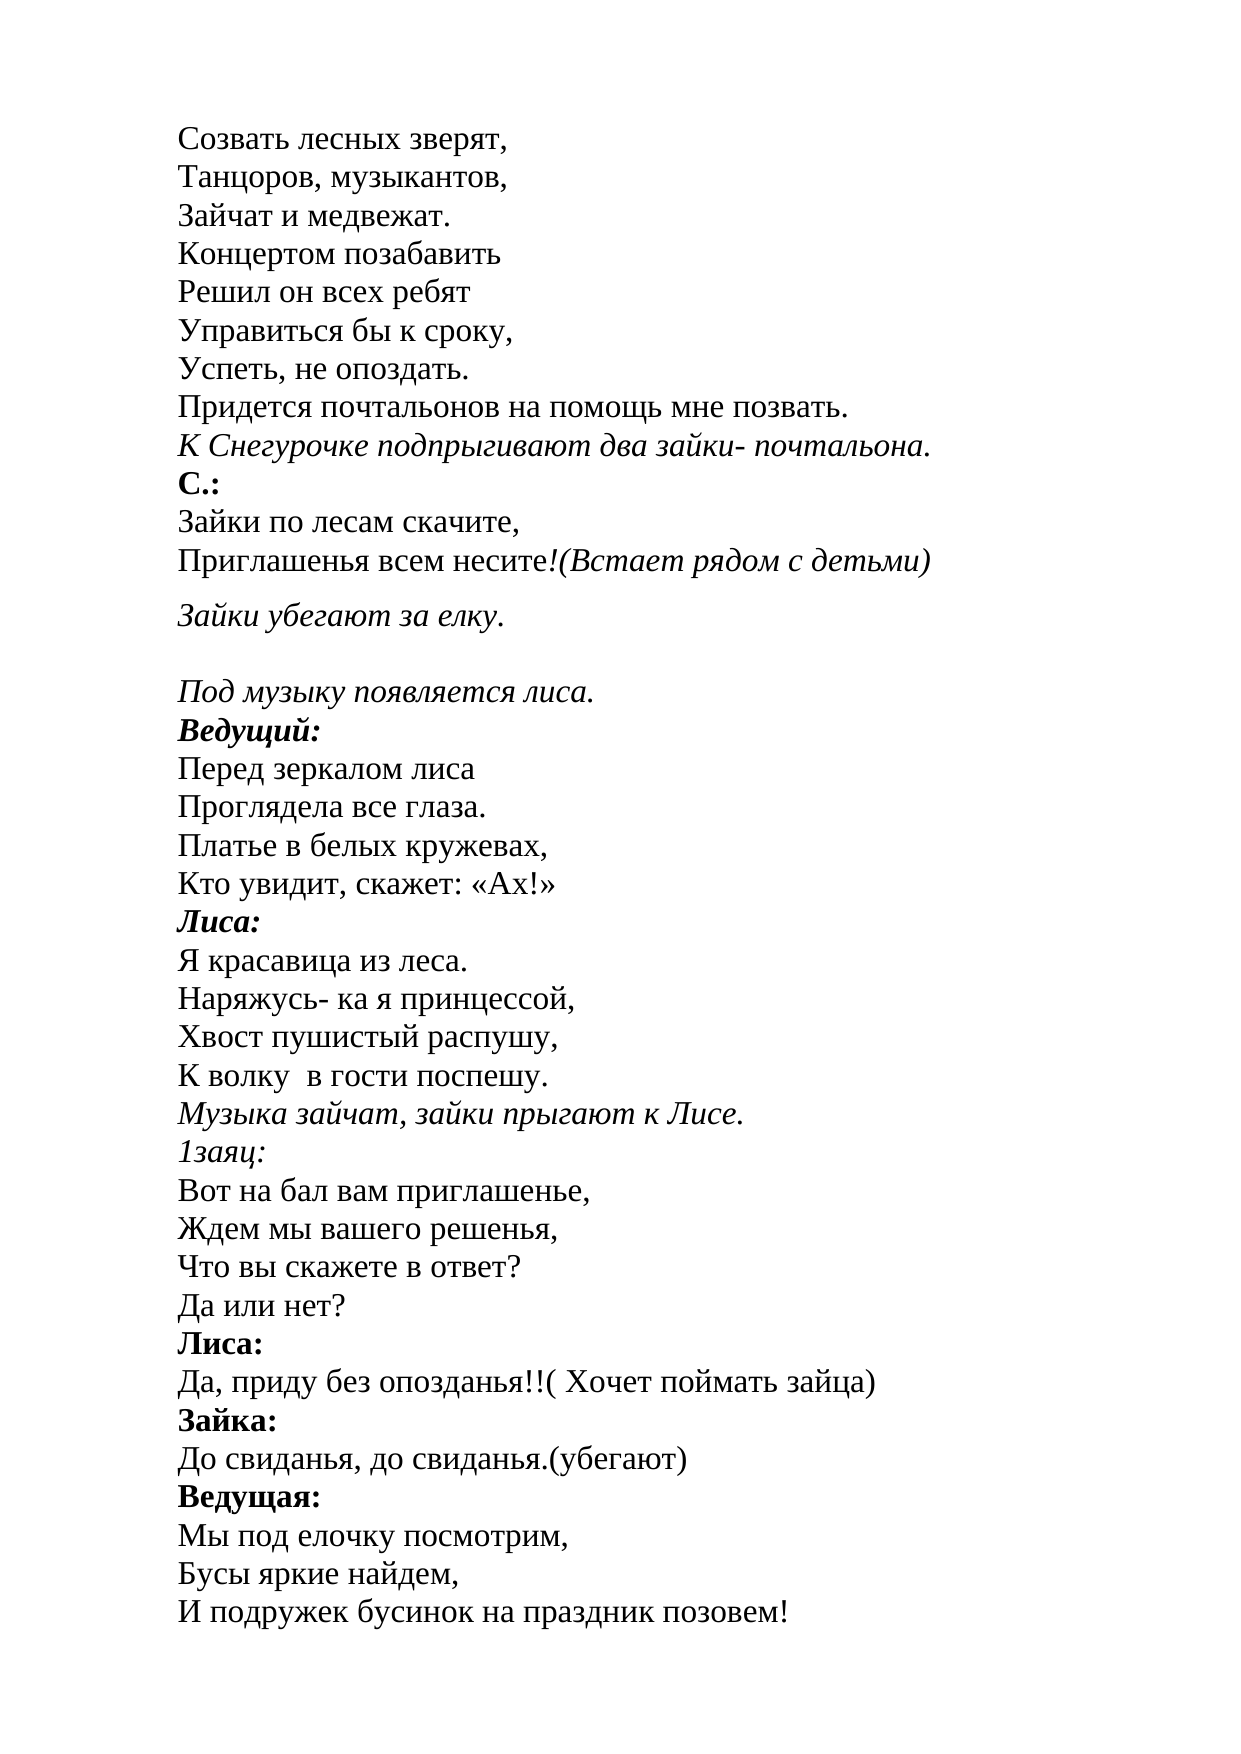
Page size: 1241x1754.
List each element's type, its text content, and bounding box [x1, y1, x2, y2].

text Зайка: [177, 1400, 1152, 1438]
text Лиса: [177, 901, 1152, 940]
text Придется почтальонов на помощь мне позвать. [177, 386, 1152, 425]
text К волку в гости поспешу. [177, 1055, 1152, 1093]
text Платье в белых кружевах, [177, 825, 1152, 863]
text Ждем мы вашего решенья, [177, 1208, 1152, 1246]
text Под музыку появляется лиса. [177, 671, 1152, 710]
text Да, приду без опозданья!!( Хочет поймать зайца) [177, 1361, 1152, 1400]
text Музыка зайчат, зайки прыгают к Лисе. [177, 1093, 1152, 1131]
text Зайки убегают за елку. [177, 595, 1152, 633]
text Я красавица из леса. [177, 940, 1152, 978]
text И подружек бусинок на праздник позовем! [177, 1591, 1152, 1630]
text Успеть, не опоздать. [177, 348, 1152, 386]
text Бусы яркие найдем, [177, 1553, 1152, 1591]
text Перед зеркалом лиса [177, 748, 1152, 786]
text Лиса: [177, 1323, 1152, 1361]
text Вот на бал вам приглашенье, [177, 1170, 1152, 1208]
text К Снегурочке подпрыгивают два зайки- почтальона. [177, 425, 1152, 463]
text Созвать лесных зверят, [177, 118, 1152, 156]
text Ведущий: [177, 710, 1152, 748]
text Да или нет? [177, 1285, 1152, 1323]
text Танцоров, музыкантов, [177, 156, 1152, 195]
text Кто увидит, скажет: «Ах!» [177, 863, 1152, 901]
text Зайки по лесам скачите, [177, 501, 1152, 540]
text Зайчат и медвежат. [177, 195, 1152, 233]
text Проглядела все глаза. [177, 786, 1152, 825]
text С.: [177, 463, 1152, 501]
text Приглашенья всем несите!(Встает рядом с детьми) [177, 540, 1152, 578]
text 1заяц: [177, 1131, 1152, 1170]
text До свиданья, до свиданья.(убегают) [177, 1438, 1152, 1476]
text Ведущая: [177, 1476, 1152, 1515]
text Управиться бы к сроку, [177, 310, 1152, 348]
text Решил он всех ребят [177, 271, 1152, 310]
text Мы под елочку посмотрим, [177, 1515, 1152, 1553]
text Наряжусь- ка я принцессой, [177, 978, 1152, 1016]
text Что вы скажете в ответ? [177, 1246, 1152, 1285]
text Концертом позабавить [177, 233, 1152, 271]
text Хвост пушистый распушу, [177, 1016, 1152, 1055]
